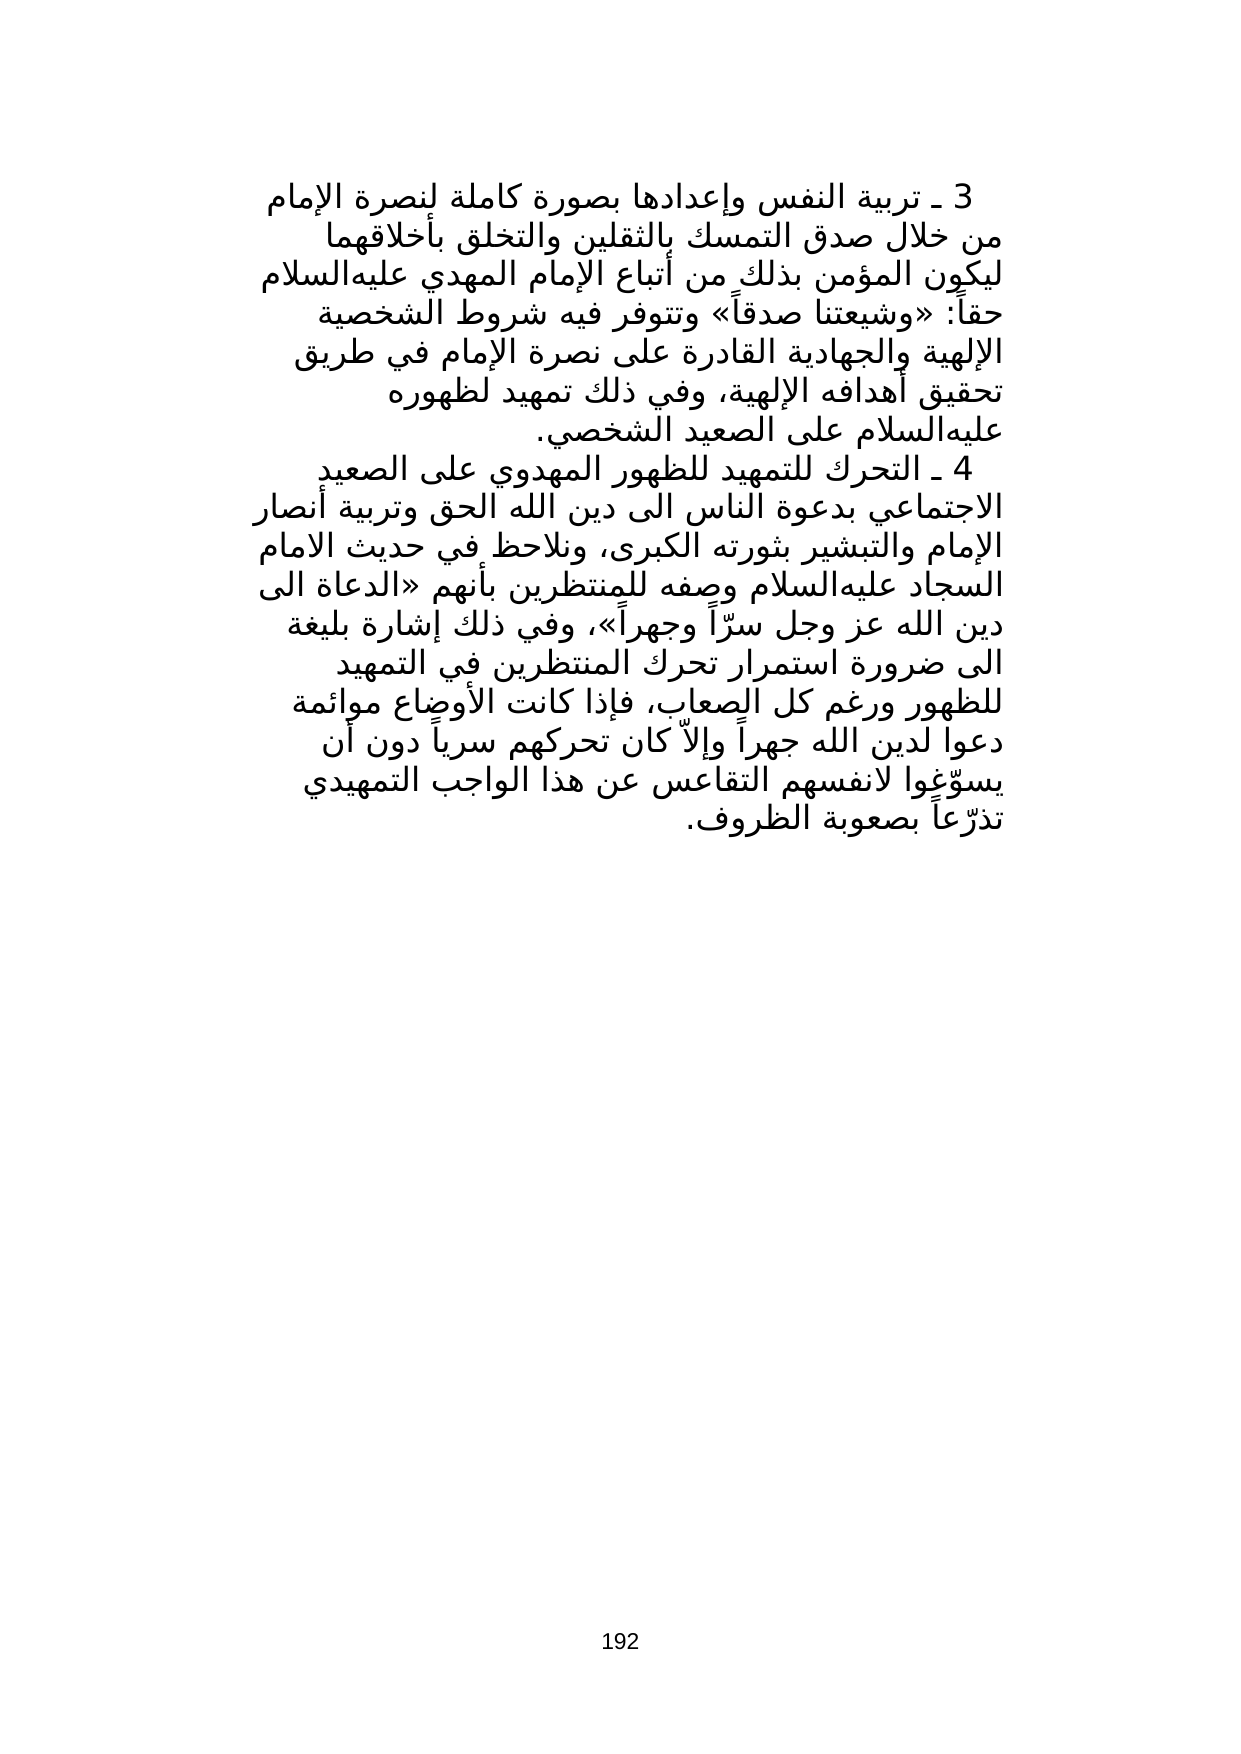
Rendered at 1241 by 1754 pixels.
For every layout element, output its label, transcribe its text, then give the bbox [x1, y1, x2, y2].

text 4 ـ التحرك للتمهيد للظهور المهدوي على الصعيد الاجتماعي بدعوة الناس الى دين الله الحق وتربية أنصار الإمام والتبشير بثورته الكبرى، ونلاحظ في حديث الامام السجاد عليه‌السلام وصفه للمنتظرين بأنهم «الدعاة الى دين الله عز وجل سرّاً وجهراً»، وفي ذلك إشارة بليغة الى ضرورة استمرار تحرك المنتظرين في التمهيد للظهور ورغم كل الصعاب، فإذا كانت الأوضاع موائمة دعوا لدين الله جهراً وإلاّ كان تحركهم سرياً دون أن يسوّغوا لانفسهم التقاعس عن هذا الواجب التمهيدي تذرّعاً بصعوبة الظروف. [236, 449, 1004, 838]
text 3 ـ تربية النفس وإعدادها بصورة كاملة لنصرة الإمام من خلال صدق التمسك بالثقلين والتخلق بأخلاقهما ليكون المؤمن بذلك من أتباع الإمام المهدي عليه‌السلام حقاً: «وشيعتنا صدقاً» وتتوفر فيه شروط الشخصية الإلهية والجهادية القادرة على نصرة الإمام في طريق تحقيق أهدافه الإلهية، وفي ذلك تمهيد لظهوره عليه‌السلام على الصعيد الشخصي. [236, 177, 1004, 449]
